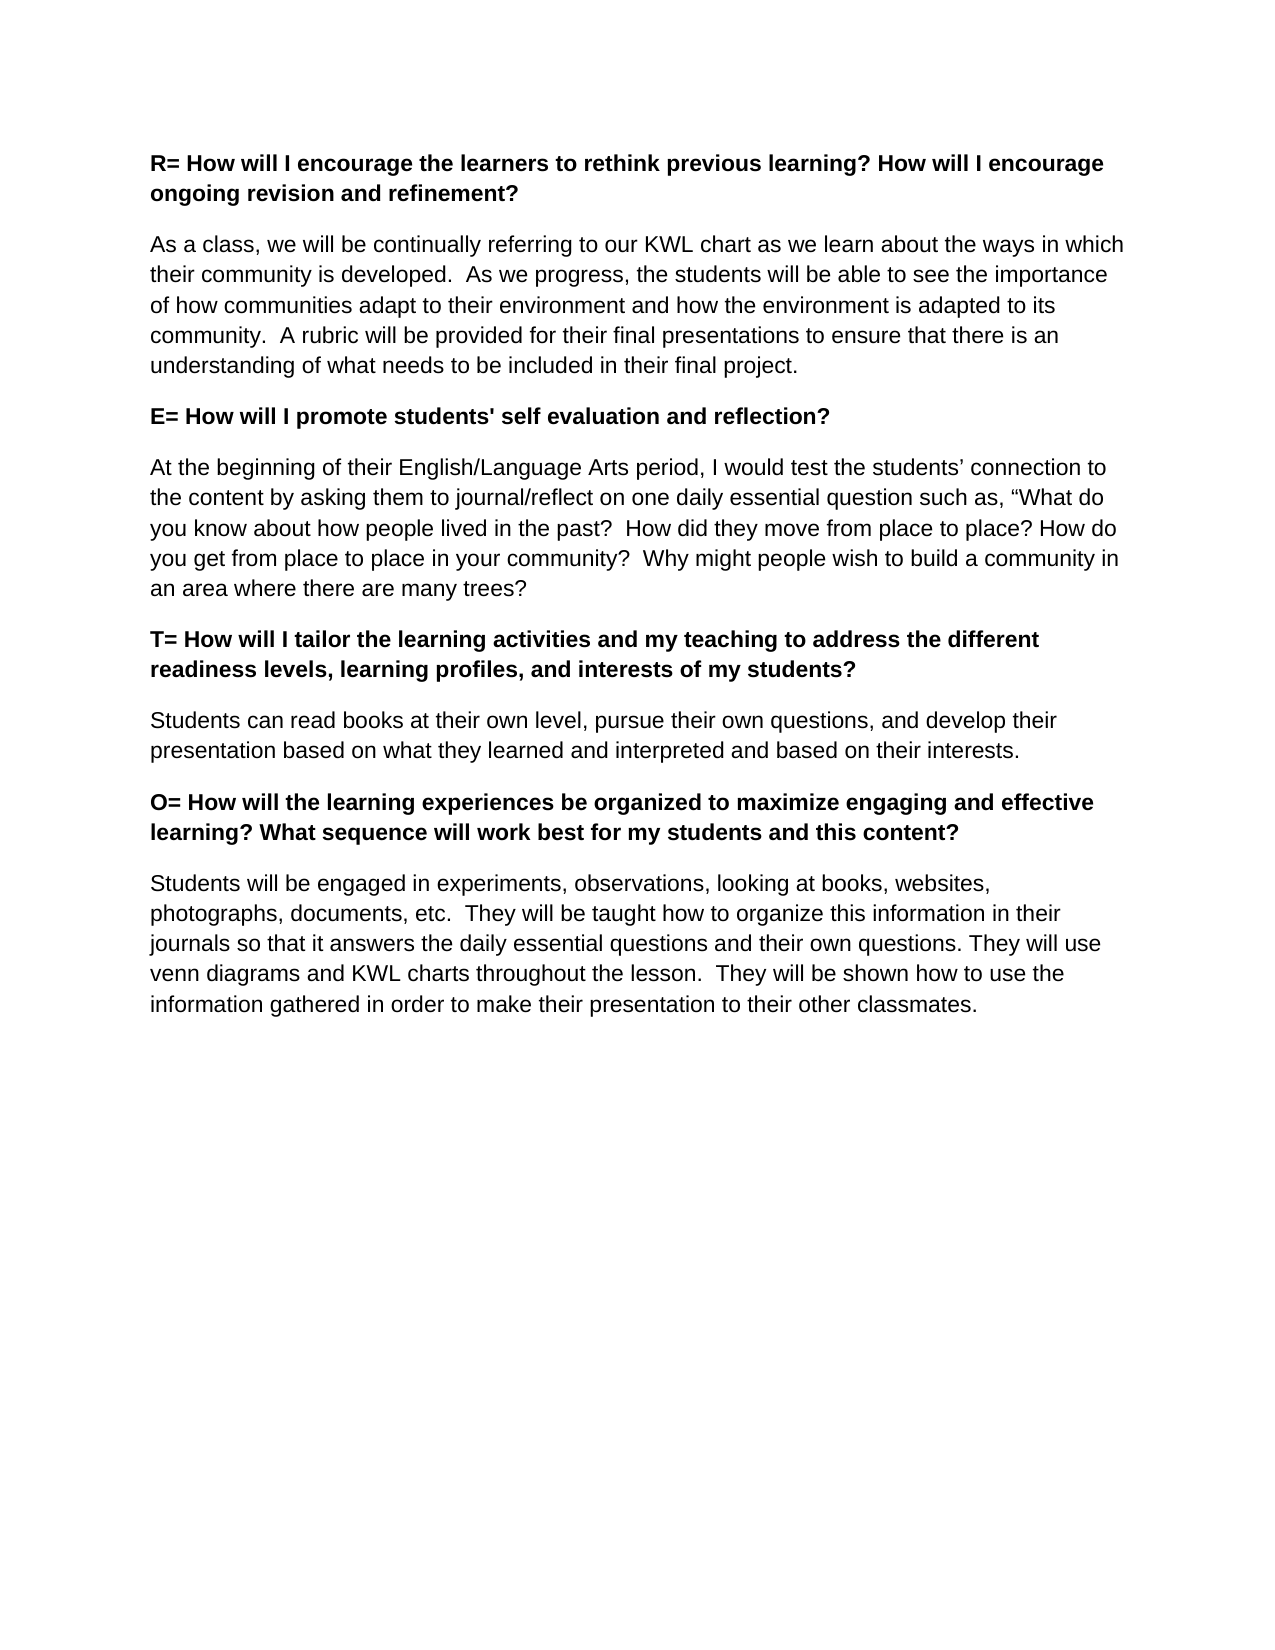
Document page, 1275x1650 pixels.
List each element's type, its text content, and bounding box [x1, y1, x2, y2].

text Students can read books at their own level, pursue their own questions, and develop their presentation based on what they learned and interpreted and based on their interests. [150, 707, 1125, 764]
text Students will be engaged in experiments, observations, looking at books, websites, photographs, documents, etc. They will be taught how to organize this information in their journals so that it answers the daily essential questions and their own questions. They will use venn diagrams and KWL charts throughout the lesson. They will be shown how to use the information gathered in order to make their presentation to their other classmates. [150, 870, 1125, 1017]
text E= How will I promote students' self evaluation and reflection? [150, 403, 1125, 429]
text T= How will I tailor the learning activities and my teaching to address the different readiness levels, learning profiles, and interests of my students? [150, 626, 1125, 683]
text O= How will the learning experiences be organized to maximize engaging and effective learning? What sequence will work best for my students and this content? [150, 788, 1125, 845]
text At the beginning of their English/Language Arts period, I would test the students’ connection to the content by asking them to journal/reflect on one daily essential question such as, “What do you know about how people lived in the past? How did they move from place to place? How do you get from place to place in your community? Why might people wish to build a community in an area where there are many trees? [150, 454, 1125, 601]
text R= How will I encourage the learners to rethink previous learning? How will I encourage ongoing revision and refinement? [150, 150, 1125, 207]
text As a class, we will be continually referring to our KWL chart as we learn about the ways in which their community is developed. As we progress, the students will be able to see the importance of how communities adapt to their environment and how the environment is adapted to its community. A rubric will be provided for their final presentations to ensure that there is an understanding of what needs to be included in their final project. [150, 231, 1125, 378]
